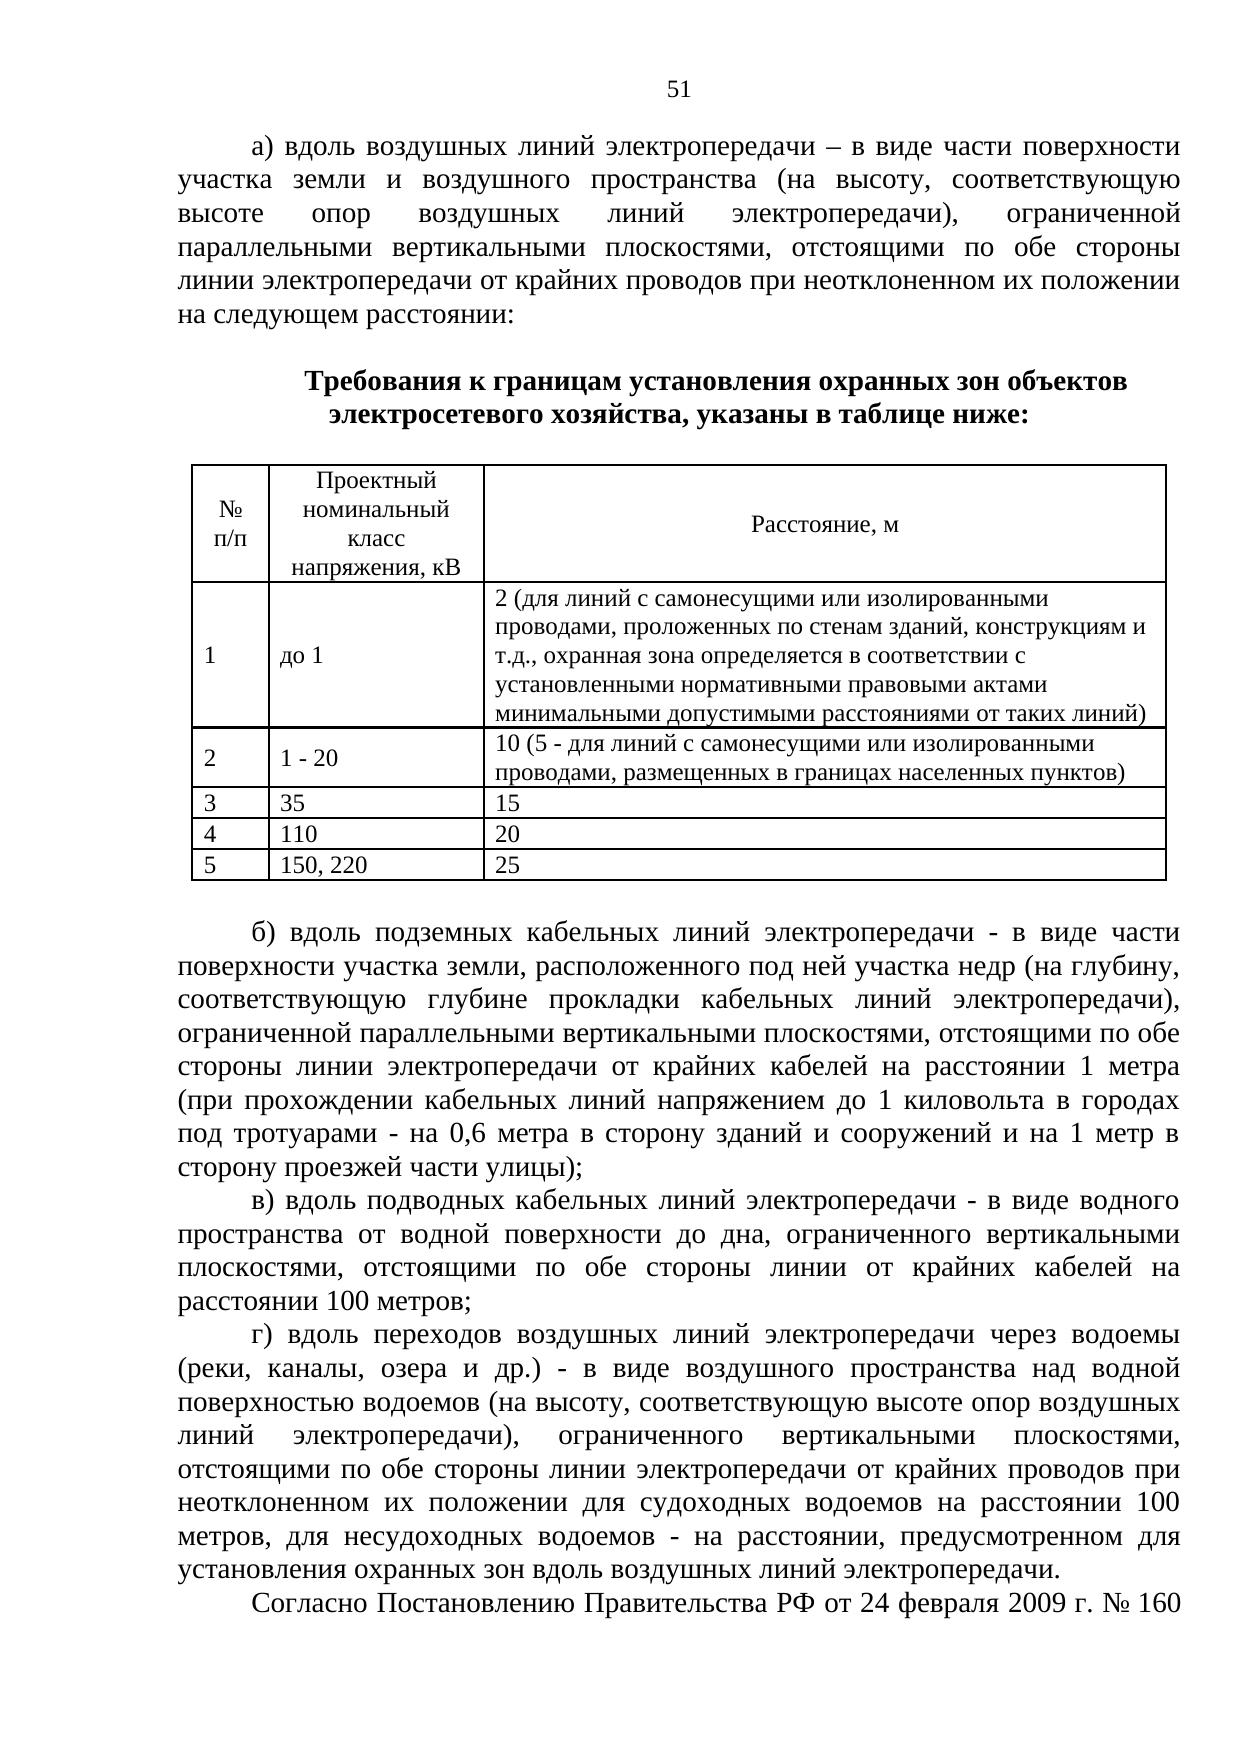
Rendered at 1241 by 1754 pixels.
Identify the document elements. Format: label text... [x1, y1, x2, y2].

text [177, 1585, 1181, 1618]
table_cell 2 [193, 729, 268, 786]
table_cell 3 [193, 788, 268, 817]
table_cell 20 [485, 819, 1165, 848]
table_cell 35 [270, 788, 483, 817]
table_header Проектный номинальный класс напряжения, кВ [270, 466, 483, 581]
table_cell 150, 220 [270, 850, 483, 878]
table_cell 5 [193, 850, 268, 878]
table_cell 110 [270, 819, 483, 848]
text б) вдоль подземных кабельных линий электропередачи - в виде части поверхности участка земли, расположенного под ней участка недр (на глубину, соответствующую глубине прокладки кабельных линий электропередачи), ограниченной параллельными вертикальными плоскостями, отстоящими по обе стороны линии электропередачи от крайних кабелей на расстоянии 1 метра (при прохождении кабельных линий напряжением до 1 киловольта в городах под тротуарами - на 0,6 метра в сторону зданий и сооружений и на 1 метр в сторону проезжей части улицы); [177, 914, 1181, 1182]
table_cell 15 [485, 788, 1165, 817]
table_cell 10 (5 - для линий с самонесущими или изолированными проводами, размещенных в границах населенных пунктов) [485, 729, 1165, 786]
table_cell 2 (для линий с самонесущими или изолированными проводами, проложенных по стенам зданий, конструкциям и т.д., охранная зона определяется в соответствии с установленными нормативными правовыми актами минимальными допустимыми расстояниями от таких линий) [485, 583, 1165, 726]
table_cell до 1 [270, 583, 483, 726]
text Требования к границам установления охранных зон объектов электросетевого хозяйства, указаны в таблице ниже: [177, 363, 1181, 430]
table_cell 1 - 20 [270, 729, 483, 786]
table_header № п/п [193, 466, 268, 581]
table_cell 25 [485, 850, 1165, 878]
text а) вдоль воздушных линий электропередачи – в виде части поверхности участка земли и воздушного пространства (на высоту, соответствующую высоте опор воздушных линий электропередачи), ограниченной параллельными вертикальными плоскостями, отстоящими по обе стороны линии электропередачи от крайних проводов при неотклоненном их положении на следующем расстоянии: [177, 128, 1181, 329]
text в) вдоль подводных кабельных линий электропередачи - в виде водного пространства от водной поверхности до дна, ограниченного вертикальными плоскостями, отстоящими по обе стороны линии от крайних кабелей на расстоянии 100 метров; [177, 1182, 1181, 1317]
table_cell 4 [193, 819, 268, 848]
text г) вдоль переходов воздушных линий электропередачи через водоемы (реки, каналы, озера и др.) - в виде воздушного пространства над водной поверхностью водоемов (на высоту, соответствующую высоте опор воздушных линий электропередачи), ограниченного вертикальными плоскостями, отстоящими по обе стороны линии электропередачи от крайних проводов при неотклоненном их положении для судоходных водоемов на расстоянии 100 метров, для несудоходных водоемов - на расстоянии, предусмотренном для установления охранных зон вдоль воздушных линий электропередачи. [177, 1317, 1181, 1585]
table_header Расстояние, м [485, 466, 1165, 581]
table_cell 1 [193, 583, 268, 726]
